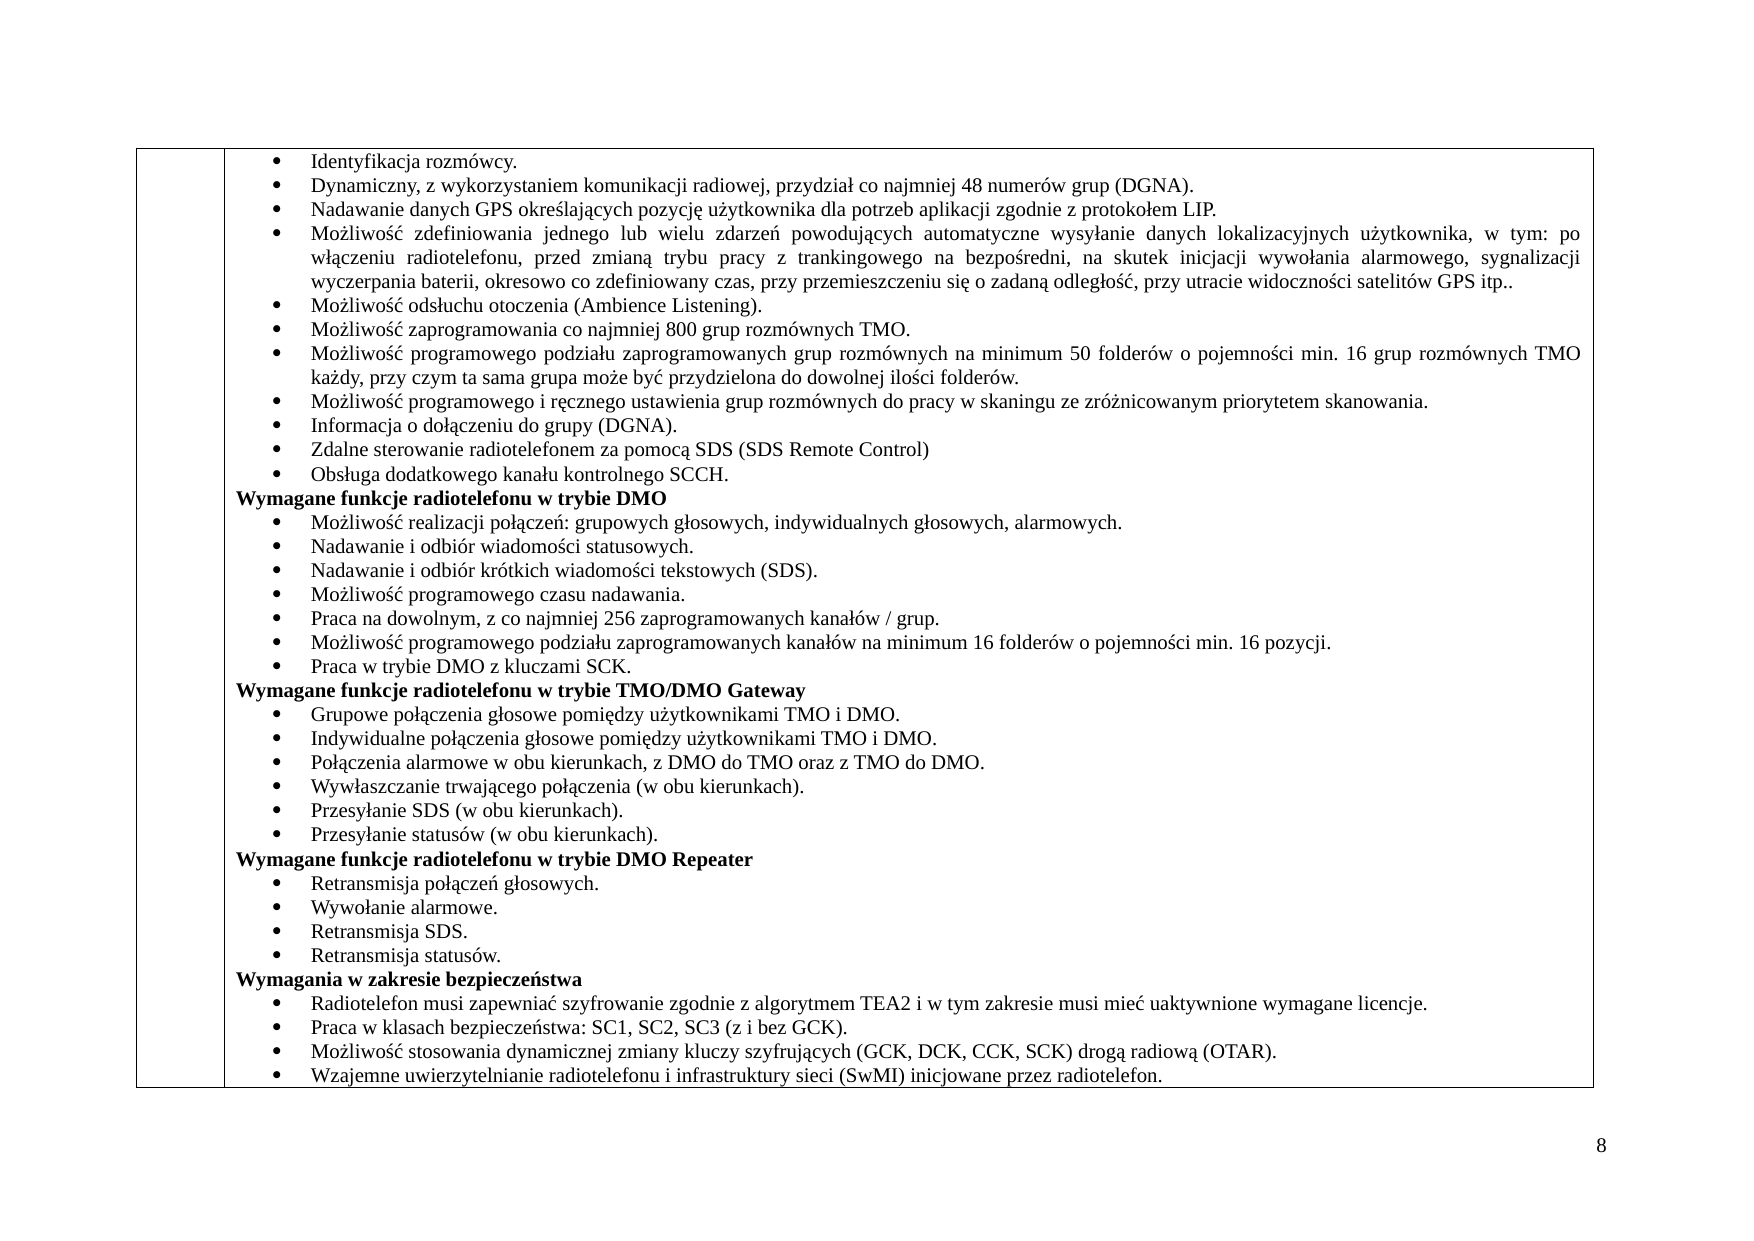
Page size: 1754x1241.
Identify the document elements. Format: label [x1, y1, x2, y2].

table_cell [225, 149, 1593, 1087]
table_cell [137, 149, 224, 1087]
